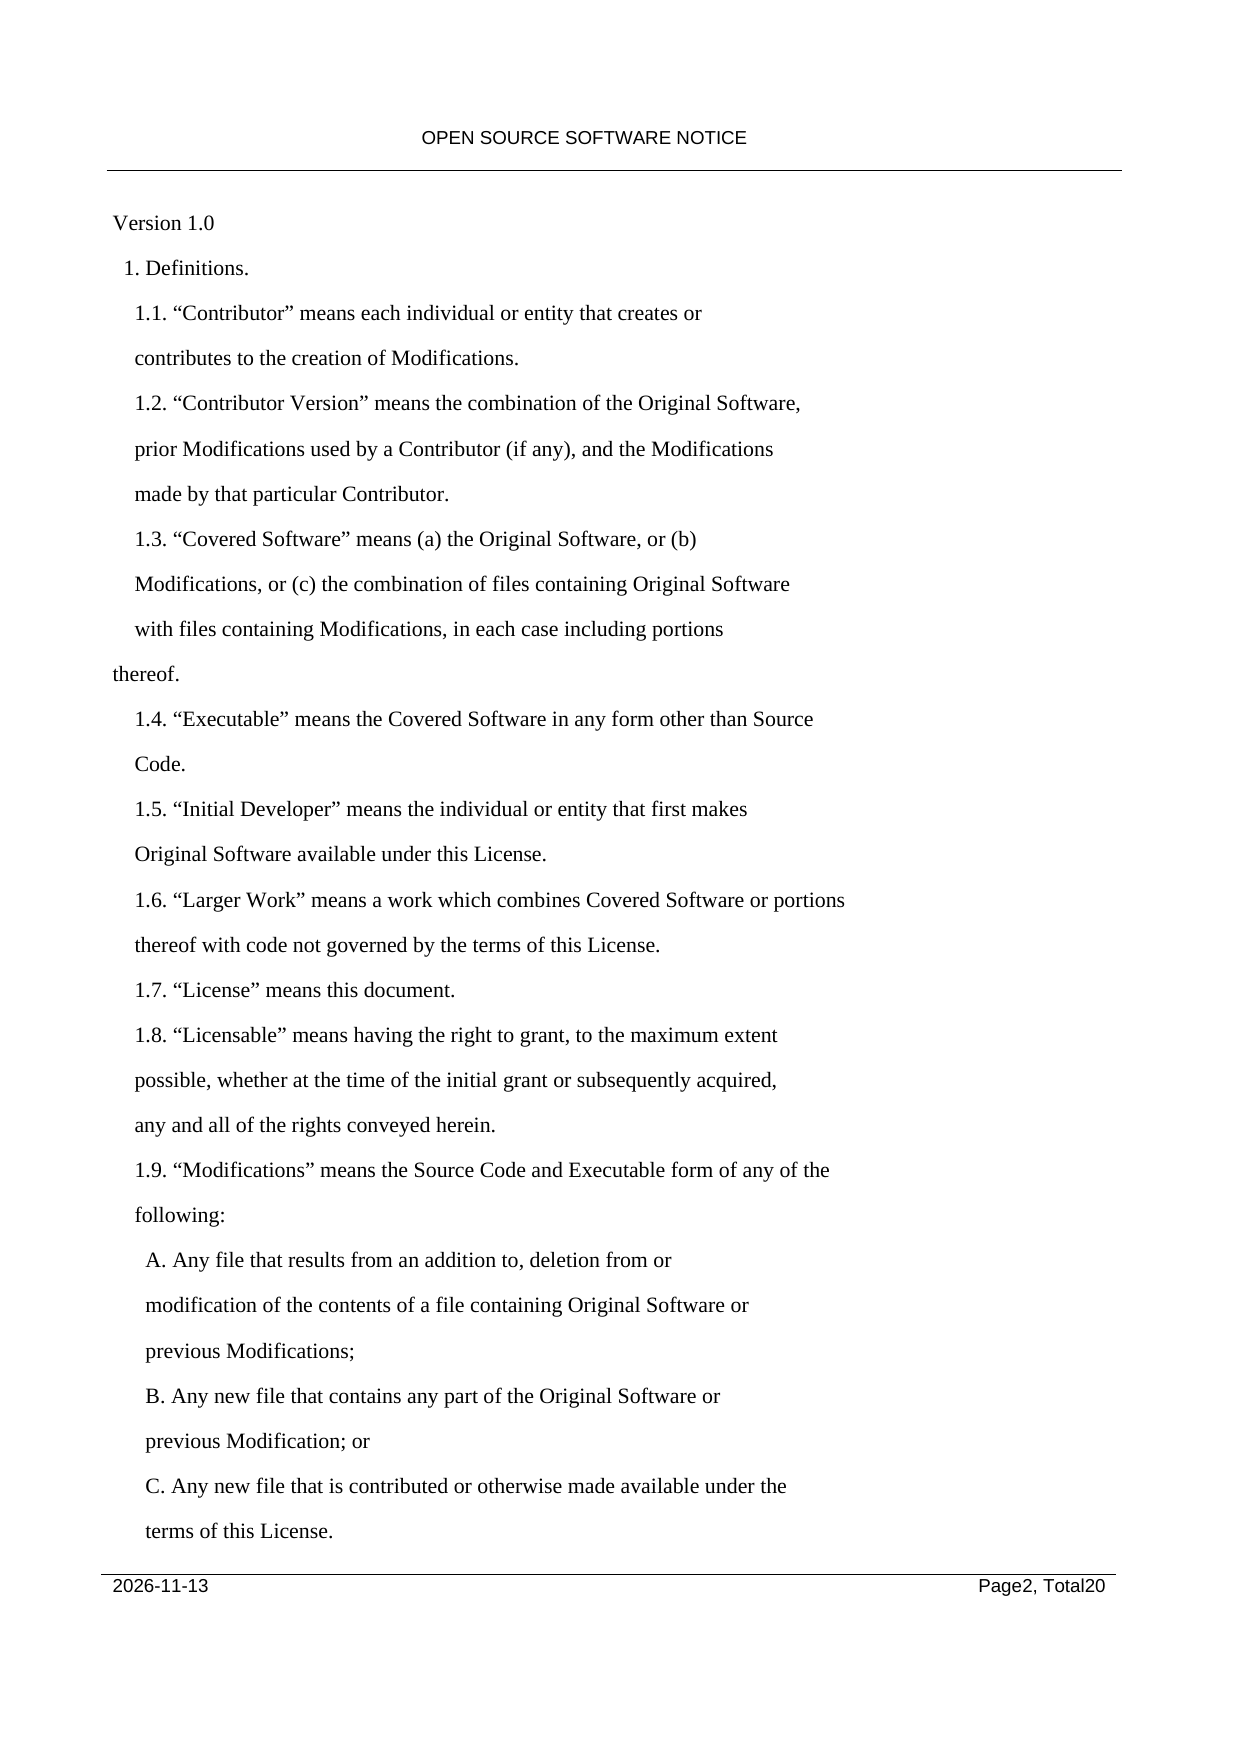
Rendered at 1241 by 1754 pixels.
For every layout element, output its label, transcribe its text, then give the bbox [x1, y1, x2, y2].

text 1.8. “Licensable” means having the right to grant, to the maximum extent [112, 1018, 1128, 1051]
text 1.6. “Larger Work” means a work which combines Covered Software or portions [112, 883, 1128, 915]
text Original Software available under this License. [112, 838, 1128, 870]
text with files containing Modifications, in each case including portions [112, 612, 1128, 645]
text 1.1. “Contributor” means each individual or entity that creates or [112, 297, 1128, 329]
text 1.9. “Modifications” means the Source Code and Executable form of any of the [112, 1153, 1128, 1186]
text Version 1.0 [112, 206, 1128, 239]
text previous Modification; or [112, 1424, 1128, 1457]
text 1.4. “Executable” means the Covered Software in any form other than Source [112, 702, 1128, 735]
text thereof with code not governed by the terms of this License. [112, 928, 1128, 961]
text thereof. [112, 657, 1128, 690]
text contributes to the creation of Modifications. [112, 342, 1128, 374]
text terms of this License. [112, 1514, 1128, 1547]
text prior Modifications used by a Contributor (if any), and the Modifications [112, 432, 1128, 464]
text A. Any file that results from an addition to, deletion from or [112, 1244, 1128, 1276]
text Code. [112, 748, 1128, 780]
text B. Any new file that contains any part of the Original Software or [112, 1379, 1128, 1412]
text Modifications, or (c) the combination of files containing Original Software [112, 567, 1128, 600]
text 1.2. “Contributor Version” means the combination of the Original Software, [112, 387, 1128, 419]
text possible, whether at the time of the initial grant or subsequently acquired, [112, 1063, 1128, 1096]
text 1.5. “Initial Developer” means the individual or entity that first makes [112, 793, 1128, 825]
text C. Any new file that is contributed or otherwise made available under the [112, 1469, 1128, 1502]
text any and all of the rights conveyed herein. [112, 1108, 1128, 1141]
text 1.7. “License” means this document. [112, 973, 1128, 1006]
text 1.3. “Covered Software” means (a) the Original Software, or (b) [112, 522, 1128, 554]
text modification of the contents of a file containing Original Software or [112, 1289, 1128, 1321]
text 1. Definitions. [112, 251, 1128, 284]
text previous Modifications; [112, 1334, 1128, 1366]
text made by that particular Contributor. [112, 477, 1128, 509]
text following: [112, 1199, 1128, 1231]
